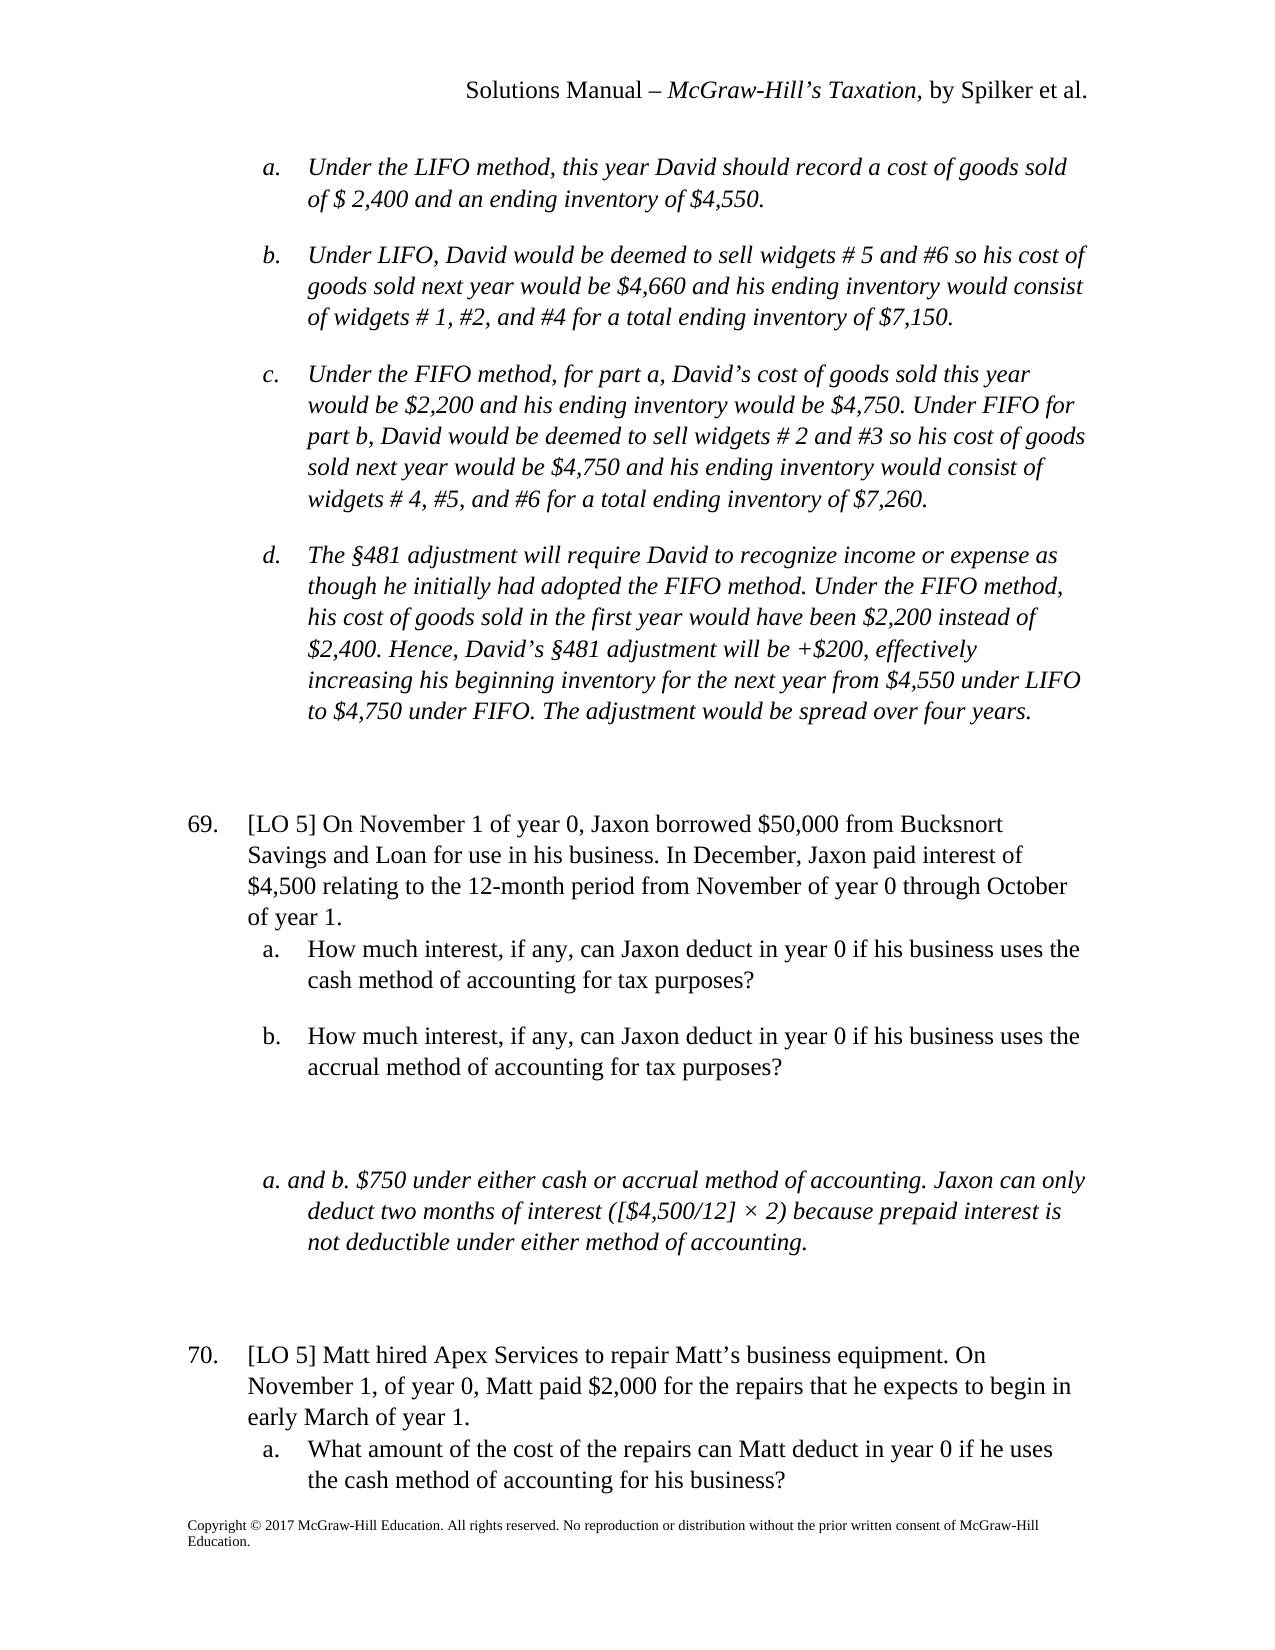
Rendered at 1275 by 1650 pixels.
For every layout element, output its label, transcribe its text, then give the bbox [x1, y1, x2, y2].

text 70. [LO 5] Matt hired Apex Services to repair Matt’s business equipment. On November 1, of year 0, Matt paid $2,000 for the repairs that he expects to begin in early March of year 1. [187, 1337, 1087, 1431]
text b. How much interest, if any, can Jaxon deduct in year 0 if his business uses the accrual method of accounting for tax purposes? [262, 1019, 1087, 1081]
text a. How much interest, if any, can Jaxon deduct in year 0 if his business uses the cash method of accounting for tax purposes? [262, 931, 1087, 994]
text 69. [LO 5] On November 1 of year 0, Jaxon borrowed $50,000 from Bucksnort Savings and Loan for use in his business. In December, Jaxon paid interest of $4,500 relating to the 12-month period from November of year 0 through October of year 1. [187, 806, 1087, 931]
text a. What amount of the cost of the repairs can Matt deduct in year 0 if he uses the cash method of accounting for his business? [262, 1431, 1087, 1494]
text b. Under LIFO, David would be deemed to sell widgets # 5 and #6 so his cost of goods sold next year would be $4,660 and his ending inventory would consist of widgets # 1, #2, and #4 for a total ending inventory of $7,150. [262, 237, 1087, 331]
text a. and b. $750 under either cash or accrual method of accounting. Jaxon can only deduct two months of interest ([$4,500/12] × 2) because prepaid interest is not deductible under either method of accounting. [262, 1162, 1087, 1256]
text a. Under the LIFO method, this year David should record a cost of goods sold of $ 2,400 and an ending inventory of $4,550. [262, 150, 1087, 212]
text c. Under the FIFO method, for part a, David’s cost of goods sold this year would be $2,200 and his ending inventory would be $4,750. Under FIFO for part b, David would be deemed to sell widgets # 2 and #3 so his cost of goods sold next year would be $4,750 and his ending inventory would consist of widgets # 4, #5, and #6 for a total ending inventory of $7,260. [262, 356, 1087, 512]
text d. The §481 adjustment will require David to recognize income or expense as though he initially had adopted the FIFO method. Under the FIFO method, his cost of goods sold in the first year would have been $2,200 instead of $2,400. Hence, David’s §481 adjustment will be +$200, effectively increasing his beginning inventory for the next year from $4,550 under LIFO to $4,750 under FIFO. The adjustment would be spread over four years. [262, 537, 1087, 725]
